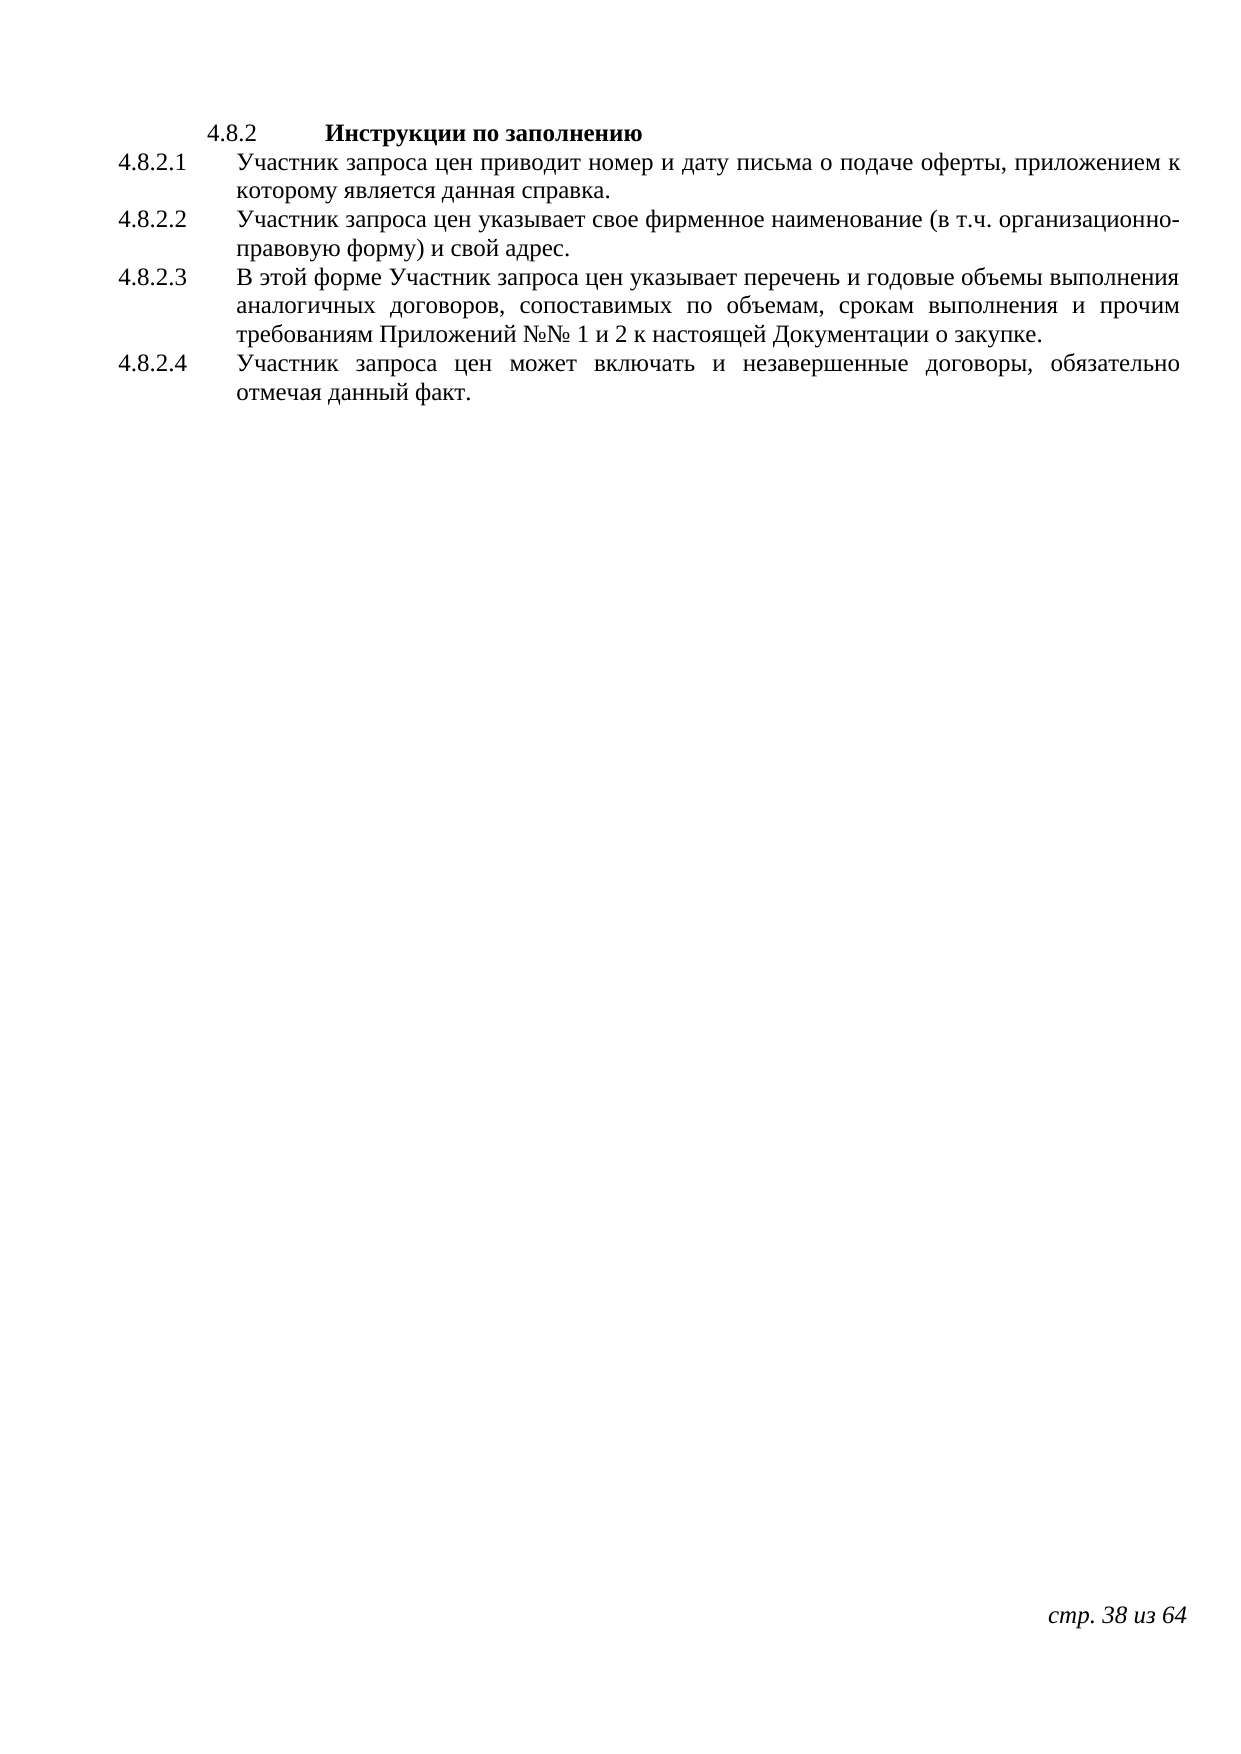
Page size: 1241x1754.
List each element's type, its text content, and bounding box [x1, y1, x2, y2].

text Участник запроса цен может включать и незавершенные договоры, обязательно отмечая данный факт. [118, 348, 1181, 406]
text В этой форме Участник запроса цен указывает перечень и годовые объемы выполнения аналогичных договоров, сопоставимых по объемам, срокам выполнения и прочим требованиям Приложений №№ 1 и 2 к настоящей Документации о закупке. [118, 262, 1181, 348]
text Инструкции по заполнению [207, 118, 1181, 147]
text Участник запроса цен приводит номер и дату письма о подаче оферты, приложением к которому является данная справка. [118, 147, 1181, 204]
text Участник запроса цен указывает свое фирменное наименование (в т.ч. организационно-правовую форму) и свой адрес. [118, 204, 1181, 262]
